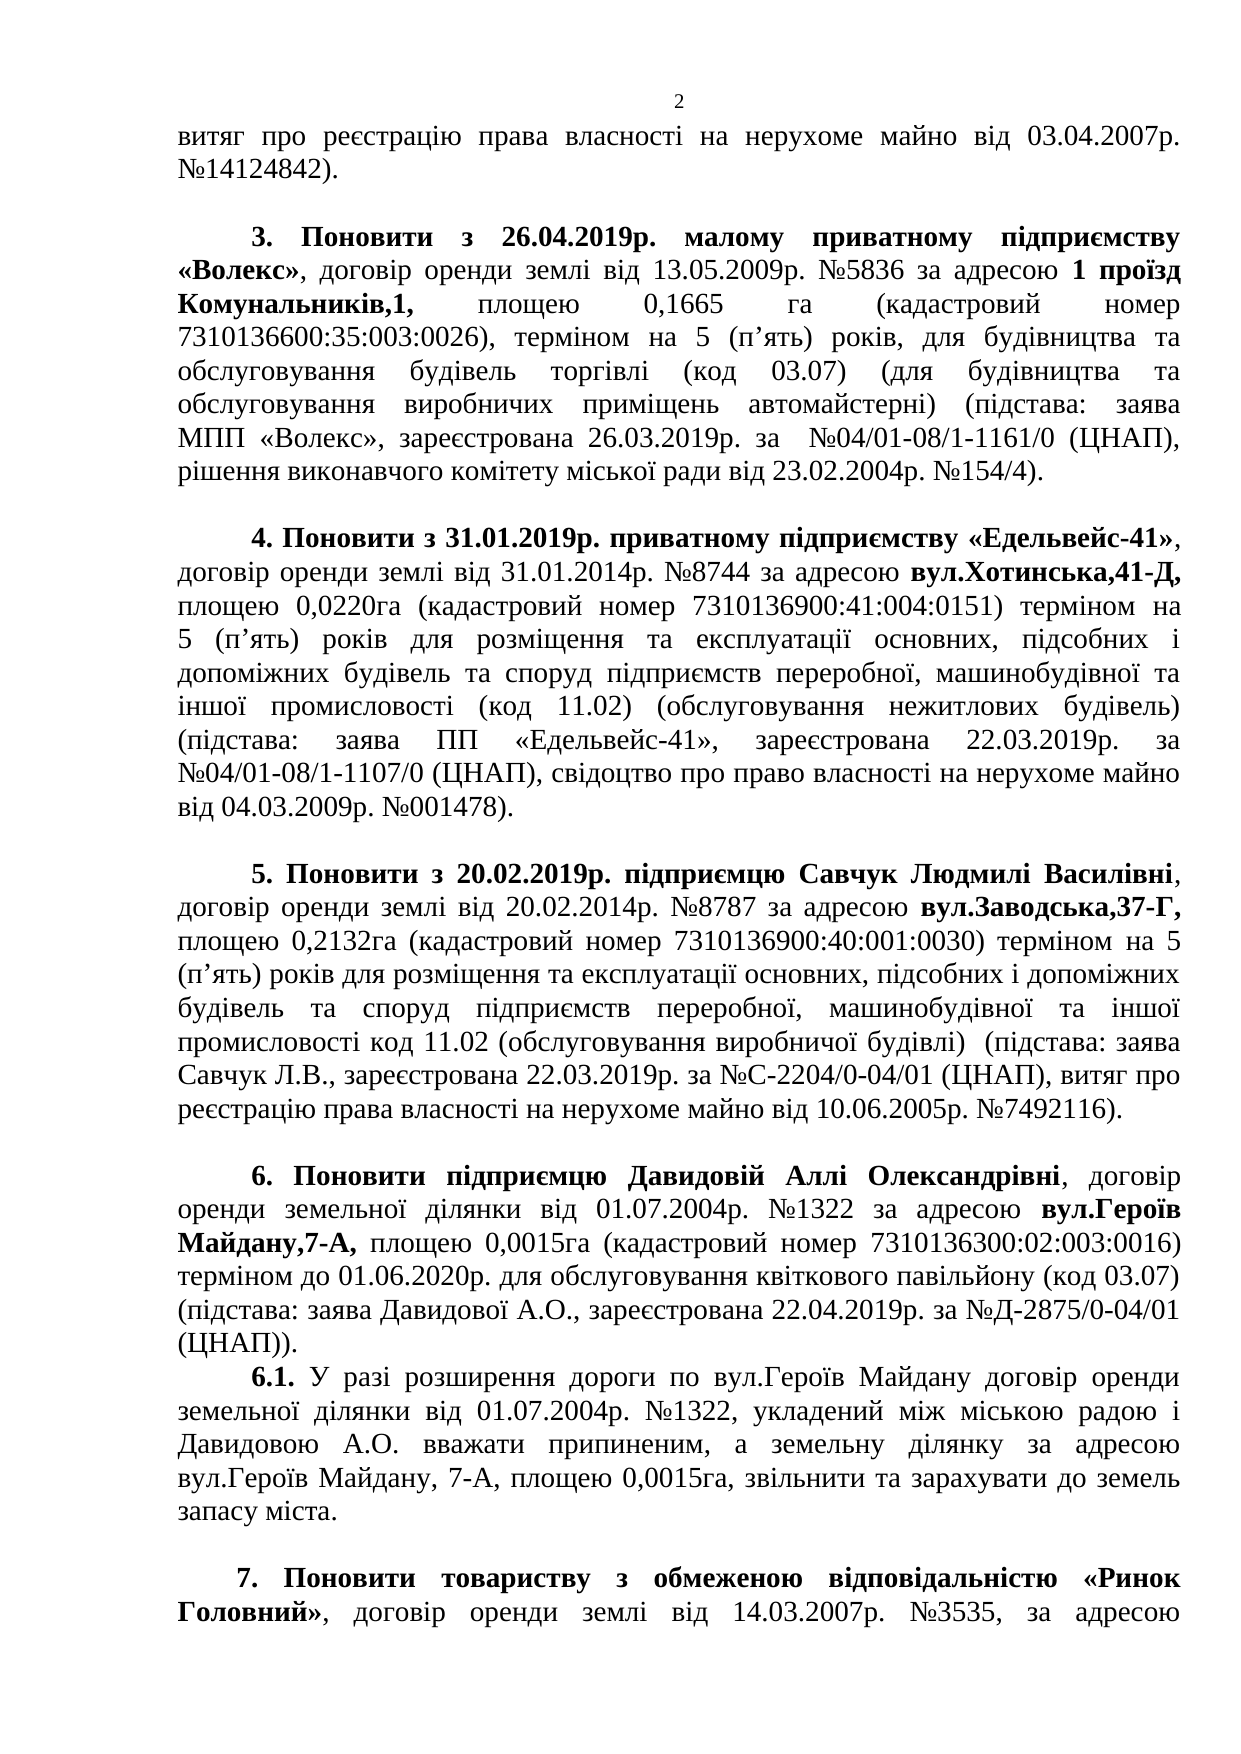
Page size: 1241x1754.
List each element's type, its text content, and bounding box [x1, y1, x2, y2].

text 3. Поновити з 26.04.2019р. малому приватному підприємству «Волекс», договір оренди землі від 13.05.2009р. №5836 за адресою 1 проїзд Комунальників,1, площею 0,1665 га (кадастровий номер 7310136600:35:003:0026), терміном на 5 (п’ять) років, для будівництва та обслуговування будівель торгівлі (код 03.07) (для будівництва та обслуговування виробничих приміщень автомайстерні) (підстава: заява МПП «Волекс», зареєстрована 26.03.2019р. за №04/01-08/1-1161/0 (ЦНАП), рішення виконавчого комітету міської ради від 23.02.2004р. №154/4). [177, 219, 1181, 487]
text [177, 118, 1181, 185]
text 5. Поновити з 20.02.2019р. підприємцю Савчук Людмилі Василівні, договір оренди землі від 20.02.2014р. №8787 за адресою вул.Заводська,37-Г, площею 0,2132га (кадастровий номер 7310136900:40:001:0030) терміном на 5 (п’ять) років для розміщення та експлуатації основних, підсобних і допоміжних будівель та споруд підприємств переробної, машинобудівної та іншої промисловості код 11.02 (обслуговування виробничої будівлі) (підстава: заява Савчук Л.В., зареєстрована 22.03.2019р. за №С-2204/0-04/01 (ЦНАП), витяг про реєстрацію права власності на нерухоме майно від 10.06.2005р. №7492116). [177, 856, 1181, 1124]
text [177, 1560, 1181, 1627]
text 6.1. У разі розширення дороги по вул.Героїв Майдану договір оренди земельної ділянки від 01.07.2004р. №1322, укладений між міською радою і Давидовою А.О. вважати припиненим, а земельну ділянку за адресою вул.Героїв Майдану, 7-А, площею 0,0015га, звільнити та зарахувати до земель запасу міста. [177, 1359, 1181, 1527]
text 6. Поновити підприємцю Давидовій Аллі Олександрівні, договір оренди земельної ділянки від 01.07.2004р. №1322 за адресою вул.Героїв Майдану,7-А, площею 0,0015га (кадастровий номер 7310136300:02:003:0016) терміном до 01.06.2020р. для обслуговування квіткового павільйону (код 03.07) (підстава: заява Давидової А.О., зареєстрована 22.04.2019р. за №Д-2875/0-04/01 (ЦНАП)). [177, 1158, 1181, 1359]
text 4. Поновити з 31.01.2019р. приватному підприємству «Едельвейс-41», договір оренди землі від 31.01.2014р. №8744 за адресою вул.Хотинська,41-Д, площею 0,0220га (кадастровий номер 7310136900:41:004:0151) терміном на 5 (п’ять) років для розміщення та експлуатації основних, підсобних і допоміжних будівель та споруд підприємств переробної, машинобудівної та іншої промисловості (код 11.02) (обслуговування нежитлових будівель) (підстава: заява ПП «Едельвейс-41», зареєстрована 22.03.2019р. за №04/01-08/1-1107/0 (ЦНАП), свідоцтво про право власності на нерухоме майно від 04.03.2009р. №001478). [177, 521, 1181, 822]
